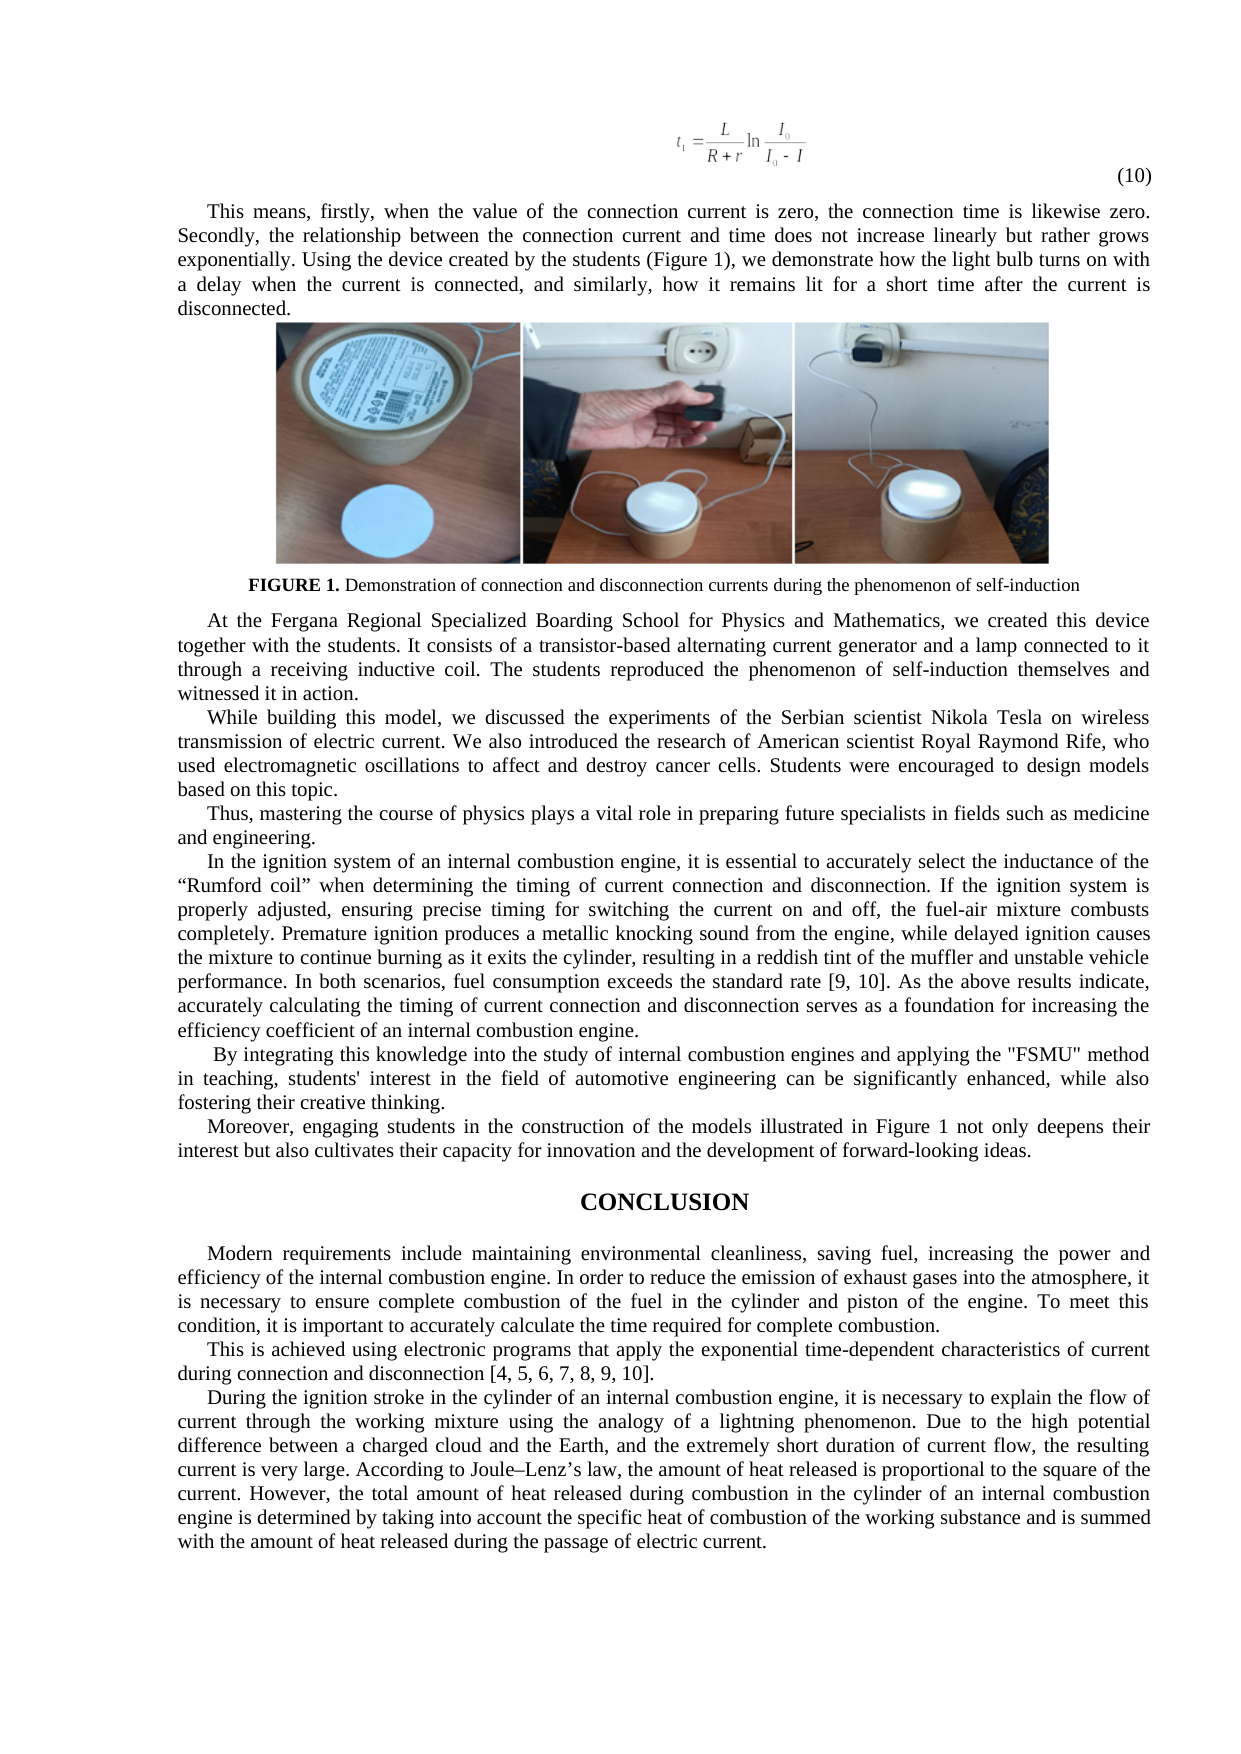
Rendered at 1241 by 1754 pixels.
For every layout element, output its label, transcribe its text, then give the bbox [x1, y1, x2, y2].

text While building this model, we discussed the experiments of the Serbian scientist Nikola Tesla on wireless transmission of electric current. We also introduced the research of American scientist Royal Raymond Rife, who used electromagnetic oscillations to affect and destroy cancer cells. Students were encouraged to design models based on this topic. [177, 705, 1152, 801]
text By integrating this knowledge into the study of internal combustion engines and applying the "FSMU" method in teaching, students' interest in the field of automotive engineering can be significantly enhanced, while also fostering their creative thinking. [177, 1042, 1152, 1114]
text Thus, mastering the course of physics plays a vital role in preparing future specialists in fields such as medicine and engineering. [177, 801, 1152, 849]
text This is achieved using electronic programs that apply the exponential time-dependent characteristics of current during connection and disconnection [4, 5, 6, 7, 8, 9, 10]. [177, 1337, 1152, 1385]
text CONCLUSION [177, 1187, 1152, 1216]
text Modern requirements include maintaining environmental cleanliness, saving fuel, increasing the power and efficiency of the internal combustion engine. In order to reduce the emission of exhaust gases into the atmosphere, it is necessary to ensure complete combustion of the fuel in the cylinder and piston of the engine. To meet this condition, it is important to accurately calculate the time required for complete combustion. [177, 1241, 1152, 1337]
text FIGURE 1. Demonstration of connection and disconnection currents during the phenomenon of self-induction [177, 574, 1152, 596]
text This means, firstly, when the value of the connection current is zero, the connection time is likewise zero. Secondly, the relationship between the connection current and time does not increase linearly but rather grows exponentially. Using the device created by the students (Figure 1), we demonstrate how the light bulb turns on with a delay when the current is connected, and similarly, how it remains lit for a short time after the current is disconnected. [177, 199, 1152, 319]
picture [268, 319, 1060, 575]
text At the Fergana Regional Specialized Boarding School for Physics and Mathematics, we created this device together with the students. It consists of a transistor-based alternating current generator and a lamp connected to it through a receiving inductive coil. The students reproduced the phenomenon of self-induction themselves and witnessed it in action. [177, 608, 1152, 705]
text During the ignition stroke in the cylinder of an internal combustion engine, it is necessary to explain the flow of current through the working mixture using the analogy of a lightning phenomenon. Due to the high potential difference between a charged cloud and the Earth, and the extremely short duration of current flow, the resulting current is very large. According to Joule–Lenz’s law, the amount of heat released is proportional to the square of the current. However, the total amount of heat released during combustion in the cylinder of an internal combustion engine is determined by taking into account the specific heat of combustion of the working substance and is summed with the amount of heat released during the passage of electric current. [177, 1385, 1152, 1553]
text In the ignition system of an internal combustion engine, it is essential to accurately select the inductance of the “Rumford coil” when determining the timing of current connection and disconnection. If the ignition system is properly adjusted, ensuring precise timing for switching the current on and off, the fuel-air mixture combusts completely. Premature ignition produces a metallic knocking sound from the engine, while delayed ignition causes the mixture to continue burning as it exits the cylinder, resulting in a reddish tint of the muffler and unstable vehicle performance. In both scenarios, fuel consumption exceeds the standard rate [9, 10]. As the above results indicate, accurately calculating the timing of current connection and disconnection serves as a foundation for increasing the efficiency coefficient of an internal combustion engine. [177, 849, 1152, 1042]
text (10) [177, 118, 1152, 187]
text Moreover, engaging students in the construction of the models illustrated in Figure 1 not only deepens their interest but also cultivates their capacity for innovation and the development of forward-looking ideas. [177, 1114, 1152, 1162]
